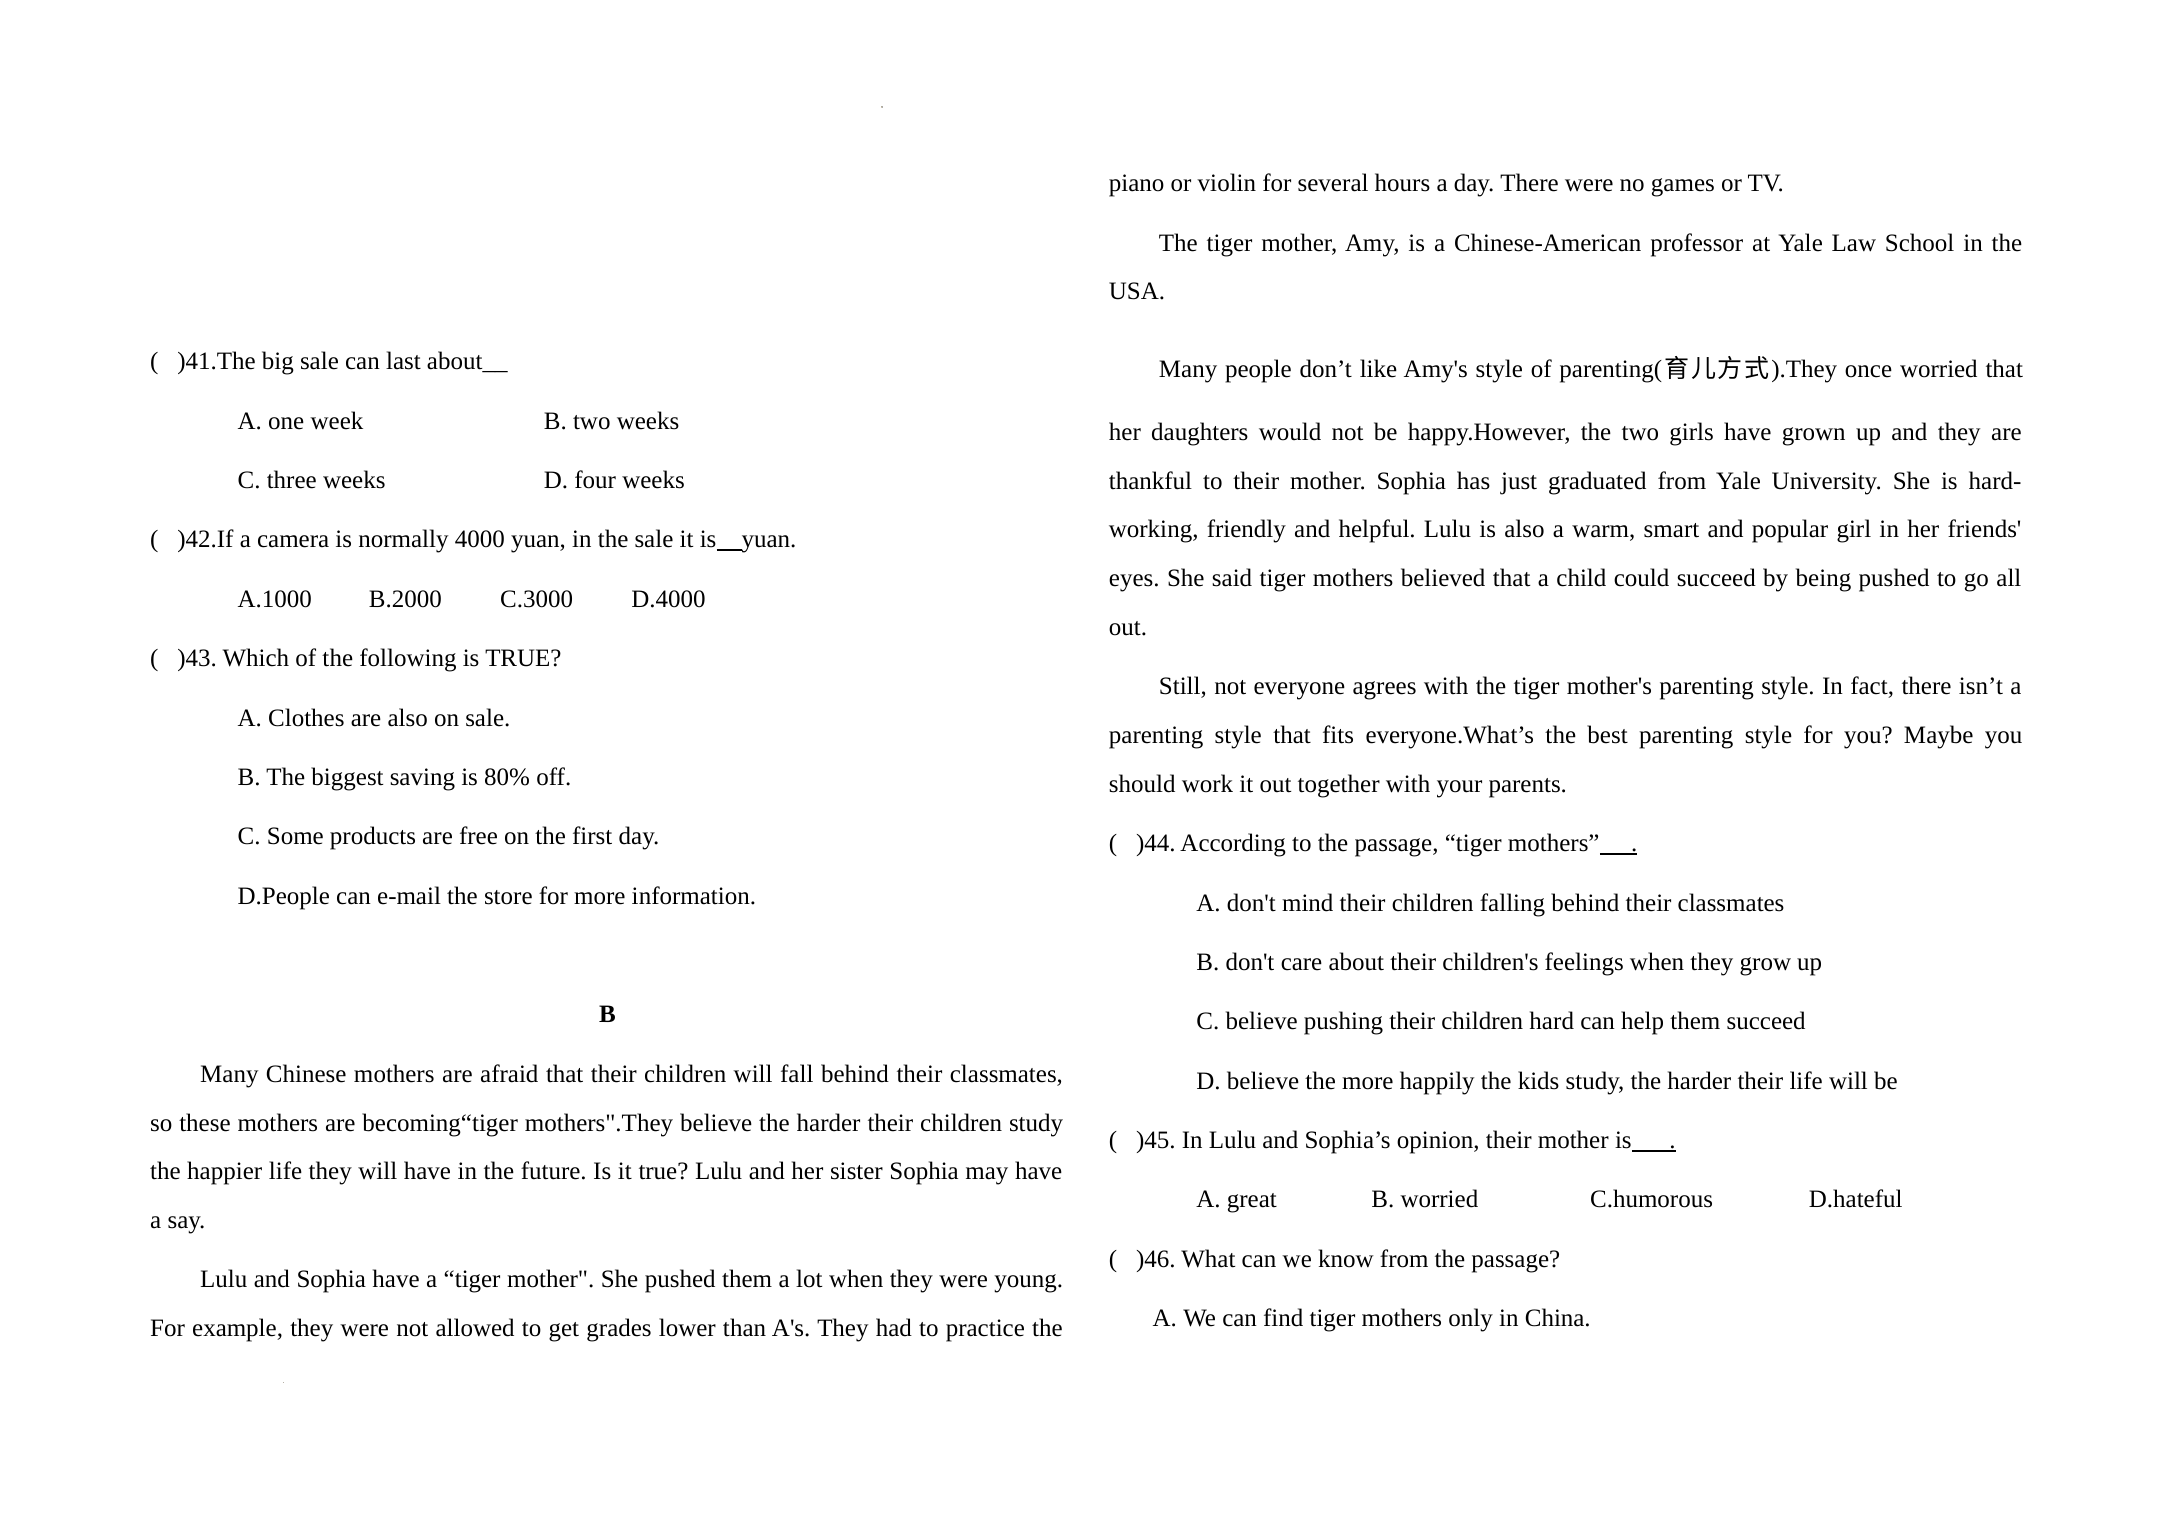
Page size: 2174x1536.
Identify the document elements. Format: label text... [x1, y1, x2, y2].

text C. three weeks D. four weeks [194, 463, 1064, 496]
text B. The biggest saving is 80% off. [194, 760, 1064, 793]
text ( )42.If a camera is normally 4000 yuan, in the sale it is yuan. [150, 523, 1064, 555]
text Lulu and Sophia have a “tiger mother". She pushed them a lot when they were young. For example, they were not allowed to get grades lower than A's. They had to practice the piano or violin for several hours a day. There were no games or TV. [150, 1263, 1064, 1344]
list We can find tiger mothers only in China. [1109, 1301, 2023, 1334]
text D. believe the more happily the kids study, the harder their life will be [1152, 1064, 2023, 1096]
text A. don't mind their children falling behind their classmates [1152, 886, 2023, 918]
text C. Some products are free on the first day. [194, 819, 1064, 852]
text D.People can e-mail the store for more information. [194, 879, 1064, 911]
text ( )44. According to the passage, “tiger mothers” . [1109, 826, 2023, 859]
text A. Clothes are also on sale. [194, 701, 1064, 733]
text ( )45. In Lulu and Sophia’s opinion, their mother is . [1109, 1123, 2023, 1156]
text A. one week B. two weeks [194, 404, 1064, 436]
text Lulu and Sophia have a “tiger mother". She pushed them a lot when they were young. For example, they were not allowed to get grades lower than A's. They had to practice the piano or violin for several hours a day. There were no games or TV. [1109, 166, 2023, 199]
text B [150, 998, 1064, 1030]
text A. great B. worried C.humorous D.hateful [1152, 1183, 2023, 1215]
text ( )41.The big sale can last about__ [150, 344, 1064, 377]
text Many people don’t like Amy's style of parenting(育儿方式).They once worried that her daughters would not be happy.However, the two girls have grown up and they are thankful to their mother. Sophia has just graduated from Yale University. She is hard-working, friendly and helpful. Lulu is also a warm, smart and popular girl in her friends' eyes. She said tiger mothers believed that a child could succeed by being pushed to go all out. [1109, 334, 2023, 643]
text Still, not everyone agrees with the tiger mother's parenting style. In fact, there isn’t a parenting style that fits everyone.What’s the best parenting style for you? Maybe you should work it out together with your parents. [1109, 669, 2023, 799]
text C. believe pushing their children hard can help them succeed [1152, 1004, 2023, 1037]
text B. don't care about their children's feelings when they grow up [1152, 945, 2023, 978]
text A.1000 B.2000 C.3000 D.4000 [194, 582, 1064, 614]
text ( )43. Which of the following is TRUE? [150, 641, 1064, 674]
text ( )46. What can we know from the passage? [1109, 1242, 2023, 1274]
text Many Chinese mothers are afraid that their children will fall behind their classmates, so these mothers are becoming“tiger mothers".They believe the harder their children study the happier life they will have in the future. Is it true? Lulu and her sister Sophia may have a say. [150, 1057, 1064, 1236]
text The tiger mother, Amy, is a Chinese-American professor at Yale Law School in the USA. [1109, 226, 2023, 307]
